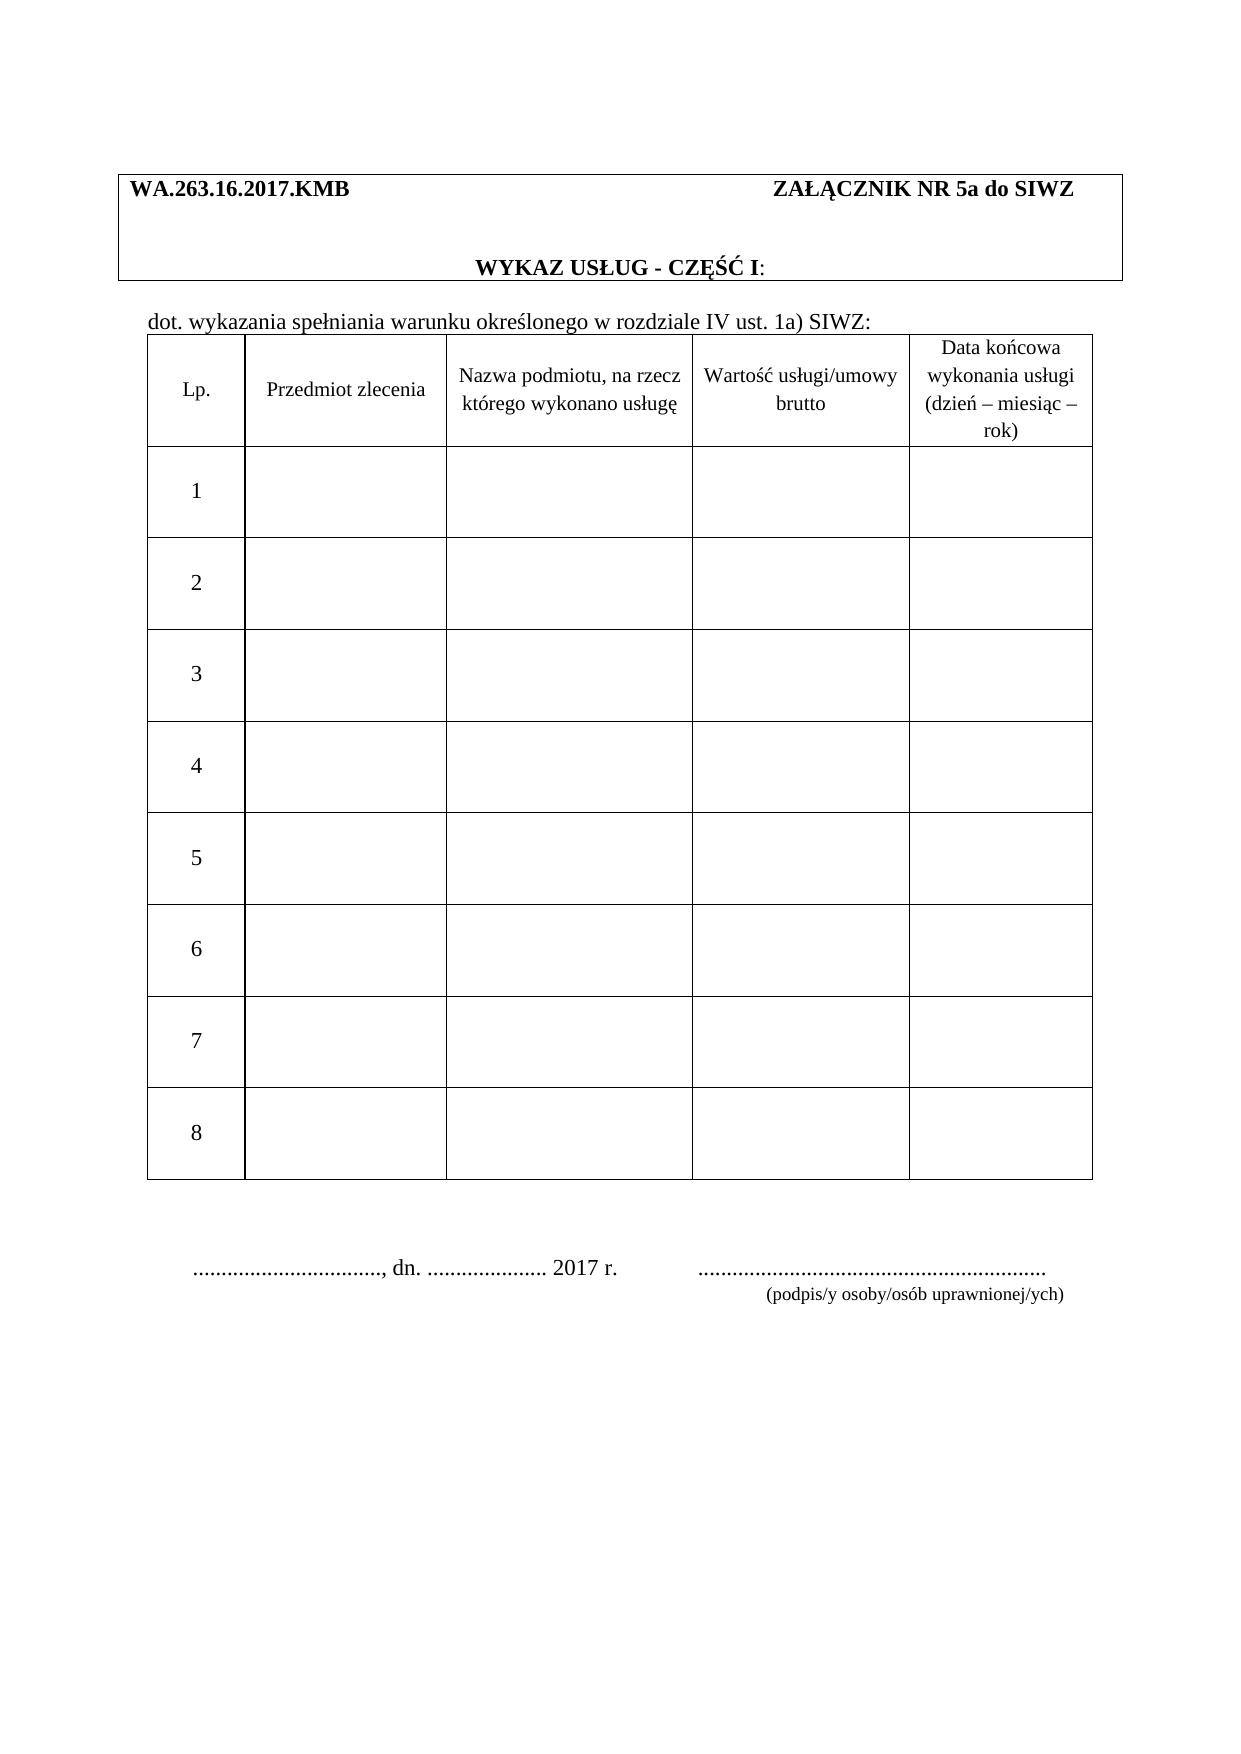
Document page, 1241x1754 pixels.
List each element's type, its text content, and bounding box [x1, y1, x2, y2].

text dot. wykazania spełniania warunku określonego w rozdziale IV ust. 1a) SIWZ: [148, 308, 1093, 334]
table_cell [693, 538, 909, 629]
table_cell 6 [148, 905, 244, 996]
table_cell [693, 997, 909, 1087]
table_cell 5 [148, 813, 244, 904]
table_cell Wykaz USŁUG - CZĘŚĆ I: [119, 254, 1122, 280]
table_header WA.263.16.2017.KMB ZAŁĄCZNIK NR 5a do SIWZ [119, 175, 1122, 254]
table_cell [910, 722, 1092, 812]
table_cell [693, 905, 909, 996]
table_cell [910, 447, 1092, 537]
table_cell [447, 538, 692, 629]
table_cell [693, 447, 909, 537]
table_cell [910, 538, 1092, 629]
table_cell [910, 1088, 1092, 1179]
table_cell [693, 1088, 909, 1179]
table_cell 8 [148, 1088, 244, 1179]
table_cell [693, 722, 909, 812]
table_cell [447, 630, 692, 721]
table_cell 2 [148, 538, 244, 629]
table_cell [246, 905, 446, 996]
table_cell [246, 630, 446, 721]
table_cell [246, 722, 446, 812]
table_cell [246, 997, 446, 1087]
table_cell 1 [148, 447, 244, 537]
text ................................., dn. ..................... 2017 r. ............................................................. [148, 1255, 1093, 1280]
table_cell [910, 997, 1092, 1087]
table_cell 4 [148, 722, 244, 812]
table_cell [246, 1088, 446, 1179]
table_cell [910, 630, 1092, 721]
table_header Data końcowa wykonania usługi (dzień – miesiąc – rok) [910, 335, 1092, 446]
table_cell [447, 997, 692, 1087]
table_cell [447, 447, 692, 537]
table_header Wartość usługi/umowy brutto [693, 335, 909, 446]
table_header Przedmiot zlecenia [246, 335, 446, 446]
table_cell [246, 813, 446, 904]
table_cell [693, 630, 909, 721]
table_cell [910, 813, 1092, 904]
table_cell [447, 722, 692, 812]
table_cell [693, 813, 909, 904]
table_cell [246, 538, 446, 629]
table_cell 3 [148, 630, 244, 721]
table_header Lp. [148, 335, 244, 446]
text (podpis/y osoby/osób uprawnionej/ych) [738, 1280, 1093, 1305]
table_header Nazwa podmiotu, na rzecz którego wykonano usługę [447, 335, 692, 446]
table_cell [246, 447, 446, 537]
table_cell [447, 905, 692, 996]
table_cell [447, 1088, 692, 1179]
table_cell [447, 813, 692, 904]
table_cell [910, 905, 1092, 996]
table_cell 7 [148, 997, 244, 1087]
